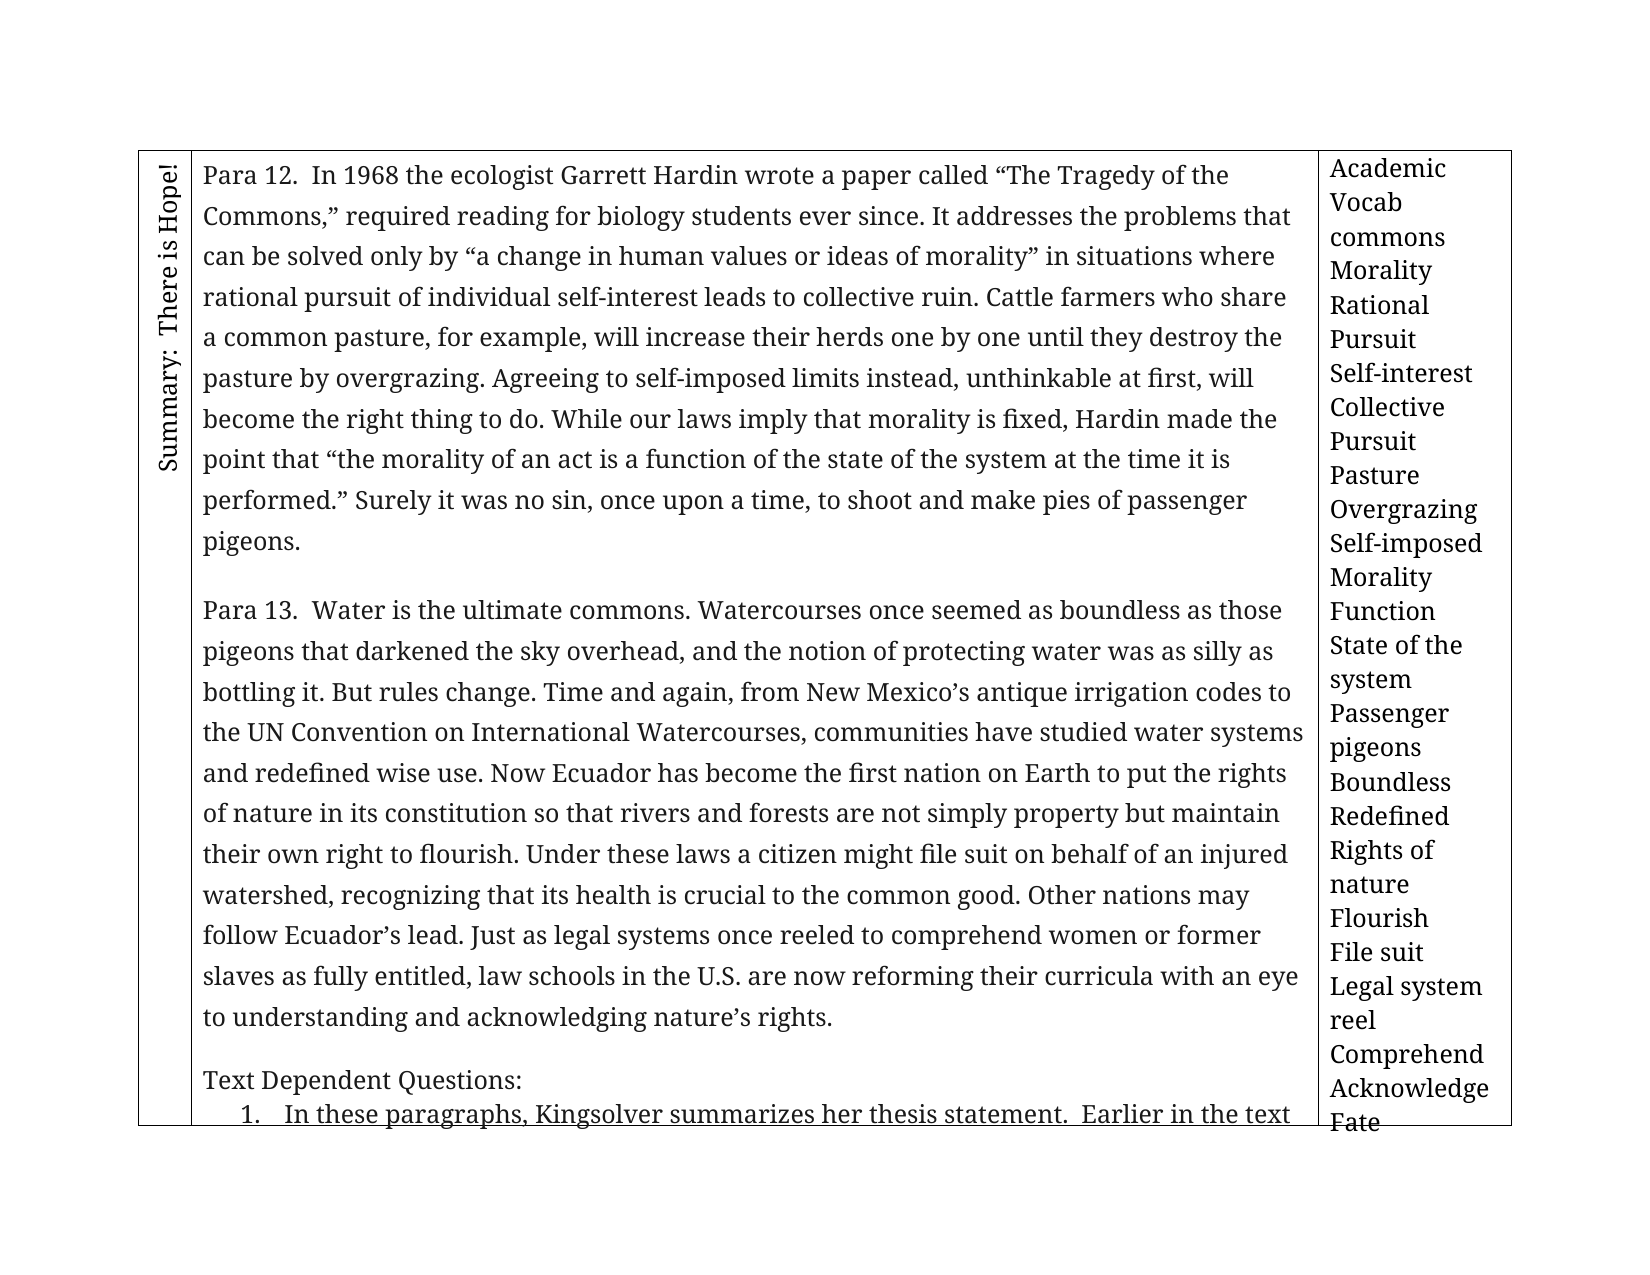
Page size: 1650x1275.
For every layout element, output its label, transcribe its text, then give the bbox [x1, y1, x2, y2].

table_header Summary: There is Hope! [139, 151, 191, 1125]
table_header Academic Vocab commons Morality Rational Pursuit Self-interest Collective Pursuit Pasture Overgrazing Self-imposed Morality Function State of the system Passenger pigeons Boundless Redefined Rights of nature Flourish File suit Legal system reel Comprehend Acknowledge Fate Dazzling Relic Gold standard Biological currency Conserve Petroleumt [1319, 151, 1511, 1125]
table_header Para 12. In 1968 the ecologist Garrett Hardin wrote a paper called “The Tragedy of the Commons,” required reading for biology students ever since. It addresses the problems that can be solved only by “a change in human values or ideas of morality” in situations where rational pursuit of individual self-interest leads to collective ruin. Cattle farmers who share a common pasture, for example, will increase their herds one by one until they destroy the pasture by overgrazing. Agreeing to self-imposed limits instead, unthinkable at first, will become the right thing to do. While our laws imply that morality is fixed, Hardin made the point that “the morality of an act is a function of the state of the system at the time it is performed.” Surely it was no sin, once upon a time, to shoot and make pies of passenger pigeons. Para 13. Water is the ultimate commons. Watercourses once seemed as boundless as those pigeons that darkened the sky overhead, and the notion of protecting water was as silly as bottling it. But rules change. Time and again, from New Mexico’s antique irrigation codes to the UN Convention on International Watercourses, communities have studied water systems and redefined wise use. Now Ecuador has become the first nation on Earth to put the rights of nature in its constitution so that rivers and forests are not simply property but maintain their own right to flourish. Under these laws a citizen might file suit on behalf of an injured watershed, recognizing that its health is crucial to the common good. Other nations may follow Ecuador’s lead. Just as legal systems once reeled to comprehend women or former slaves as fully entitled, law schools in the U.S. are now reforming their curricula with an eye to understanding and acknowledging nature’s rights. Text Dependent Questions: In these paragraphs, Kingsolver summarizes her thesis statement. Earlier in the text she used the phrase “Water is Life.” In this section she uses the phrase “Water is the ultimate commons.” How are these two phrases similar? What makes water the “ultimate commons?” In the first paragraph, Kingsolver uses the phrase “Surely it was no sin, once upon a time, to shoot and make pies of passenger pigeons” to forgive people for not understanding that once the passenger pigeon was gone, there would be no more. Because of the loss of the passenger pigeon we now have laws to protect animals. Why does Kingsolver use that as an example in her article about water? [192, 151, 1318, 1125]
